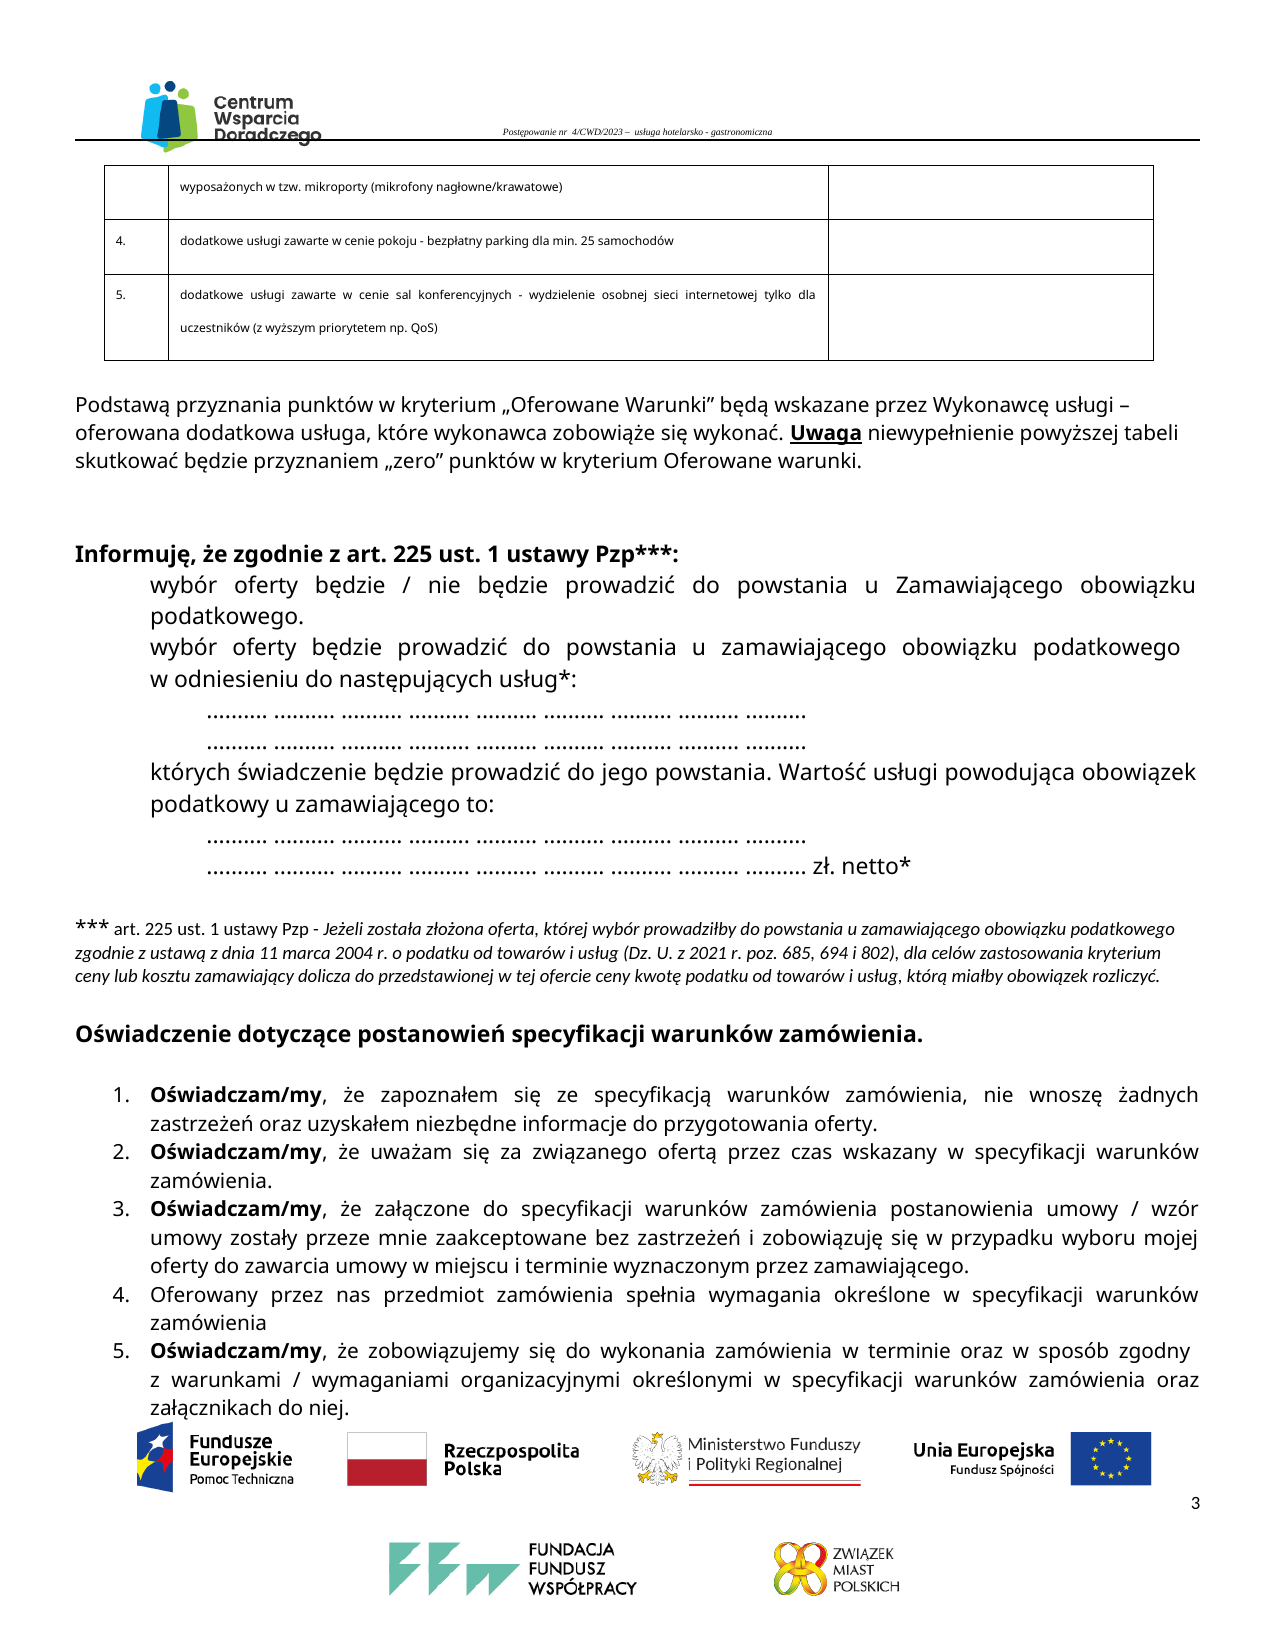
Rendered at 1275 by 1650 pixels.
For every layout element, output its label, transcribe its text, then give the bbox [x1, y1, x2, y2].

text Informuję, że zgodnie z art. 225 ust. 1 ustawy Pzp***: [75, 538, 1198, 569]
text wybór oferty będzie prowadzić do powstania u zamawiającego obowiązku podatkowego w odniesieniu do następujących usług*: [150, 631, 1198, 694]
text .......... .......... .......... .......... .......... .......... .......... .......... .......... [206, 725, 1200, 756]
table_cell 4. [105, 220, 168, 273]
list Oferowany przez nas przedmiot zamówienia spełnia wymagania określone w specyfikacji warunków zamówienia [112, 1280, 1200, 1337]
table_cell 5. [105, 275, 168, 360]
list Oświadczam/my, że uważam się za związanego ofertą przez czas wskazany w specyfikacji warunków zamówienia. [112, 1137, 1200, 1194]
text Podstawą przyznania punktów w kryterium „Oferowane Warunki” będą wskazane przez Wykonawcę usługi – oferowana dodatkowa usługa, które wykonawca zobowiąże się wykonać. Uwaga niewypełnienie powyższej tabeli skutkować będzie przyznaniem „zero” punktów w kryterium Oferowane warunki. [75, 390, 1200, 475]
text .......... .......... .......... .......... .......... .......... .......... .......... .......... zł. netto* [206, 850, 1200, 881]
text wybór oferty będzie / nie będzie prowadzić do powstania u Zamawiającego obowiązku podatkowego. [150, 569, 1198, 631]
picture [71, 11, 1220, 1634]
table_cell 3. [105, 166, 168, 219]
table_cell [169, 166, 828, 219]
text Oświadczenie dotyczące postanowień specyfikacji warunków zamówienia. [75, 1018, 1200, 1049]
table_cell dodatkowe usługi zawarte w cenie sal konferencyjnych - wydzielenie osobnej sieci internetowej tylko dla uczestników (z wyższym priorytetem np. QoS) [169, 275, 828, 360]
table_cell [829, 275, 1153, 360]
text których świadczenie będzie prowadzić do jego powstania. Wartość usługi powodująca obowiązek podatkowy u zamawiającego to: [150, 756, 1198, 819]
text .......... .......... .......... .......... .......... .......... .......... .......... .......... [206, 819, 1200, 850]
table_cell [829, 220, 1153, 273]
text .......... .......... .......... .......... .......... .......... .......... .......... .......... [206, 694, 1200, 725]
list Oświadczam/my, że zapoznałem się ze specyfikacją warunków zamówienia, nie wnoszę żadnych zastrzeżeń oraz uzyskałem niezbędne informacje do przygotowania oferty. [112, 1081, 1200, 1137]
list Oświadczam/my, że zobowiązujemy się do wykonania zamówienia w terminie oraz w sposób zgodny z warunkami / wymaganiami organizacyjnymi określonymi w specyfikacji warunków zamówienia oraz załącznikach do niej. [112, 1337, 1200, 1422]
list Oświadczam/my, że załączone do specyfikacji warunków zamówienia postanowienia umowy / wzór umowy zostały przeze mnie zaakceptowane bez zastrzeżeń i zobowiązuję się w przypadku wyboru mojej oferty do zawarcia umowy w miejscu i terminie wyznaczonym przez zamawiającego. [112, 1194, 1200, 1280]
table_cell [829, 166, 1153, 219]
text *** art. 225 ust. 1 ustawy Pzp - Jeżeli została złożona oferta, której wybór prowadziłby do powstania u zamawiającego obowiązku podatkowego zgodnie z ustawą z dnia 11 marca 2004 r. o podatku od towarów i usług (Dz. U. z 2021 r. poz. 685, 694 i 802), dla celów zastosowania kryterium ceny lub kosztu zamawiający dolicza do przedstawionej w tej ofercie ceny kwotę podatku od towarów i usług, którą miałby obowiązek rozliczyć. [75, 913, 1200, 987]
table_cell dodatkowe usługi zawarte w cenie pokoju - bezpłatny parking dla min. 25 samochodów [169, 220, 828, 273]
